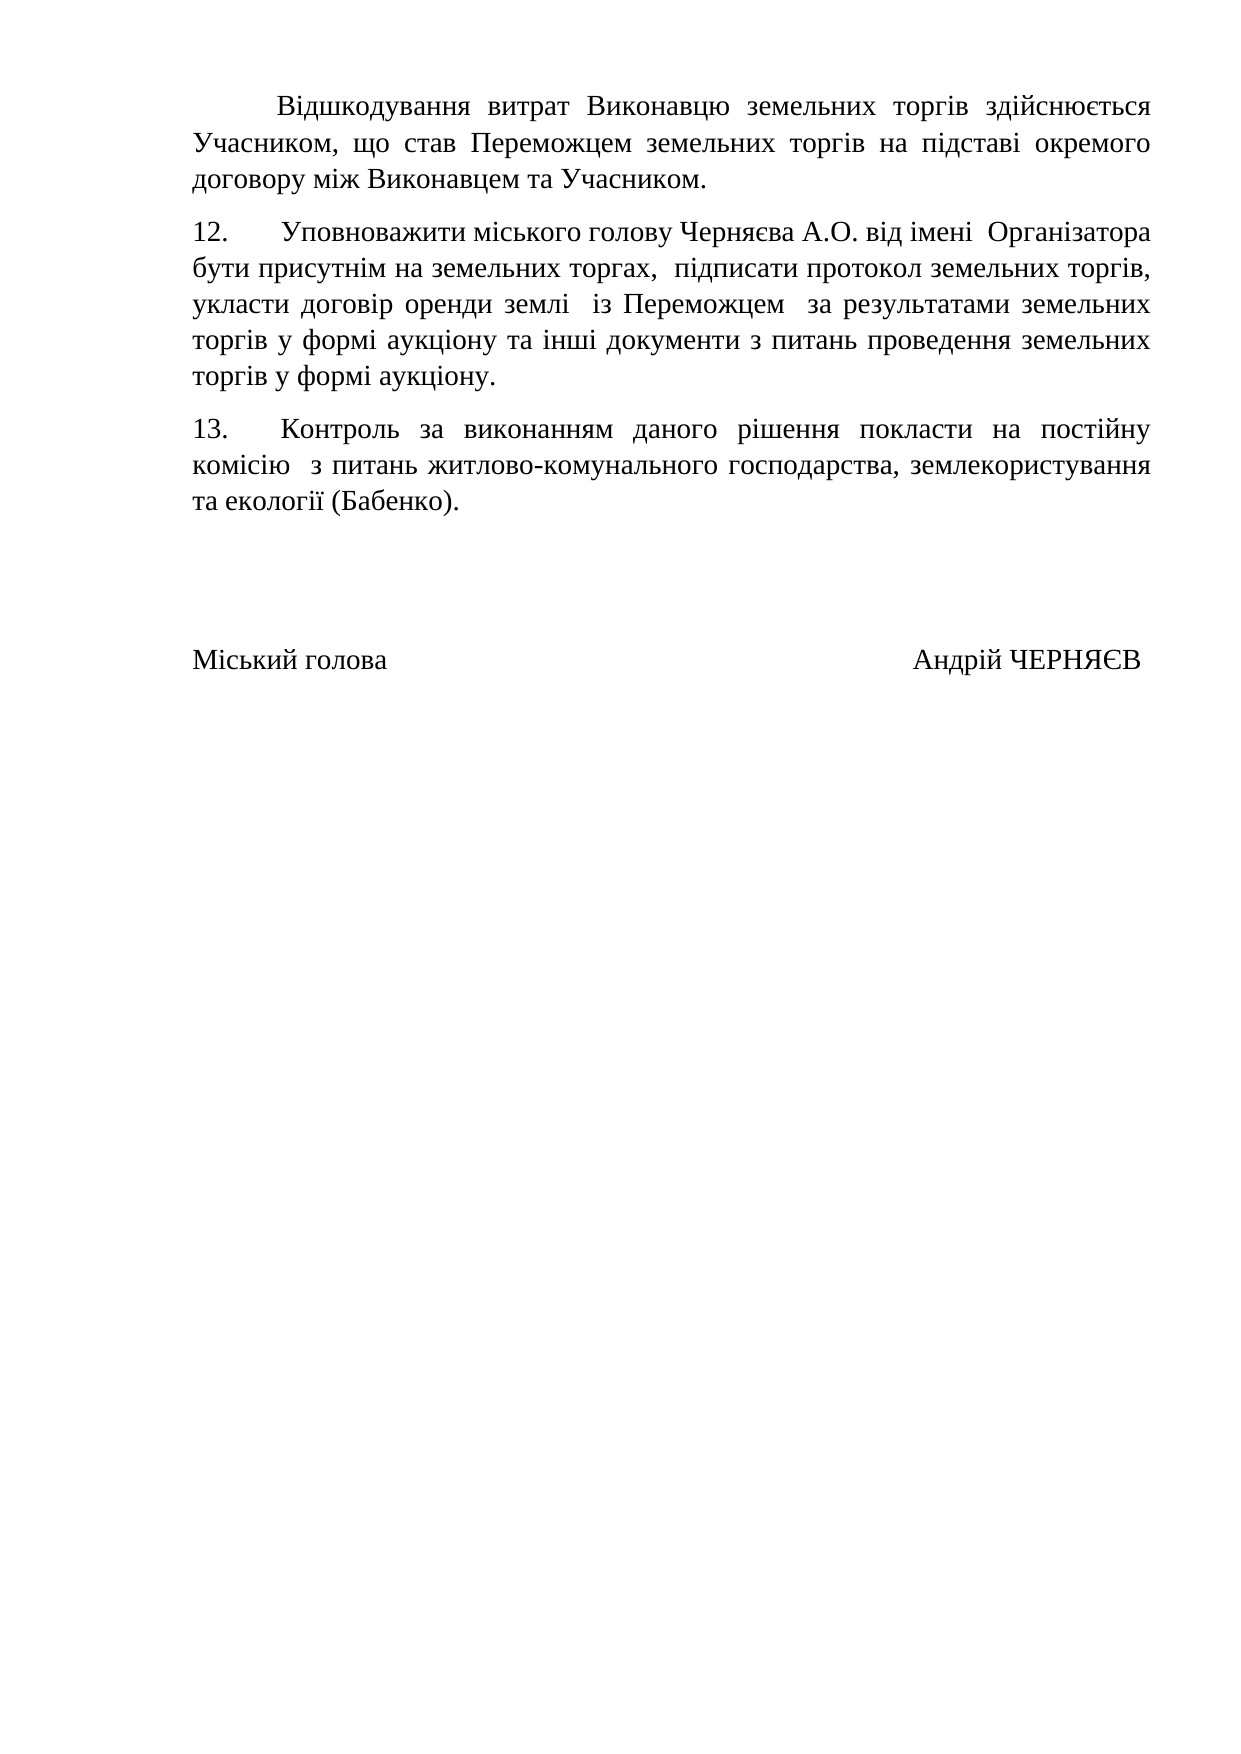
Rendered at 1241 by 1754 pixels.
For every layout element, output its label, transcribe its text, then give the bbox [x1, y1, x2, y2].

text 12. Уповноважити міського голову Черняєва А.О. від імені Організатора бути присутнім на земельних торгах, підписати протокол земельних торгів, укласти договір оренди землі із Переможцем за результатами земельних торгів у формі аукціону та інші документи з питань проведення земельних торгів у формі аукціону. [192, 214, 1152, 392]
text Відшкодування витрат Виконавцю земельних торгів здійснюється Учасником, що став Переможцем земельних торгів на підставі окремого договору між Виконавцем та Учасником. [192, 88, 1152, 194]
text 13. Контроль за виконанням даного рішення покласти на постійну комісію з питань житлово-комунального господарства, землекористування та екології (Бабенко). [192, 411, 1152, 517]
text Міський голова Андрій ЧЕРНЯЄВ [192, 642, 1152, 675]
